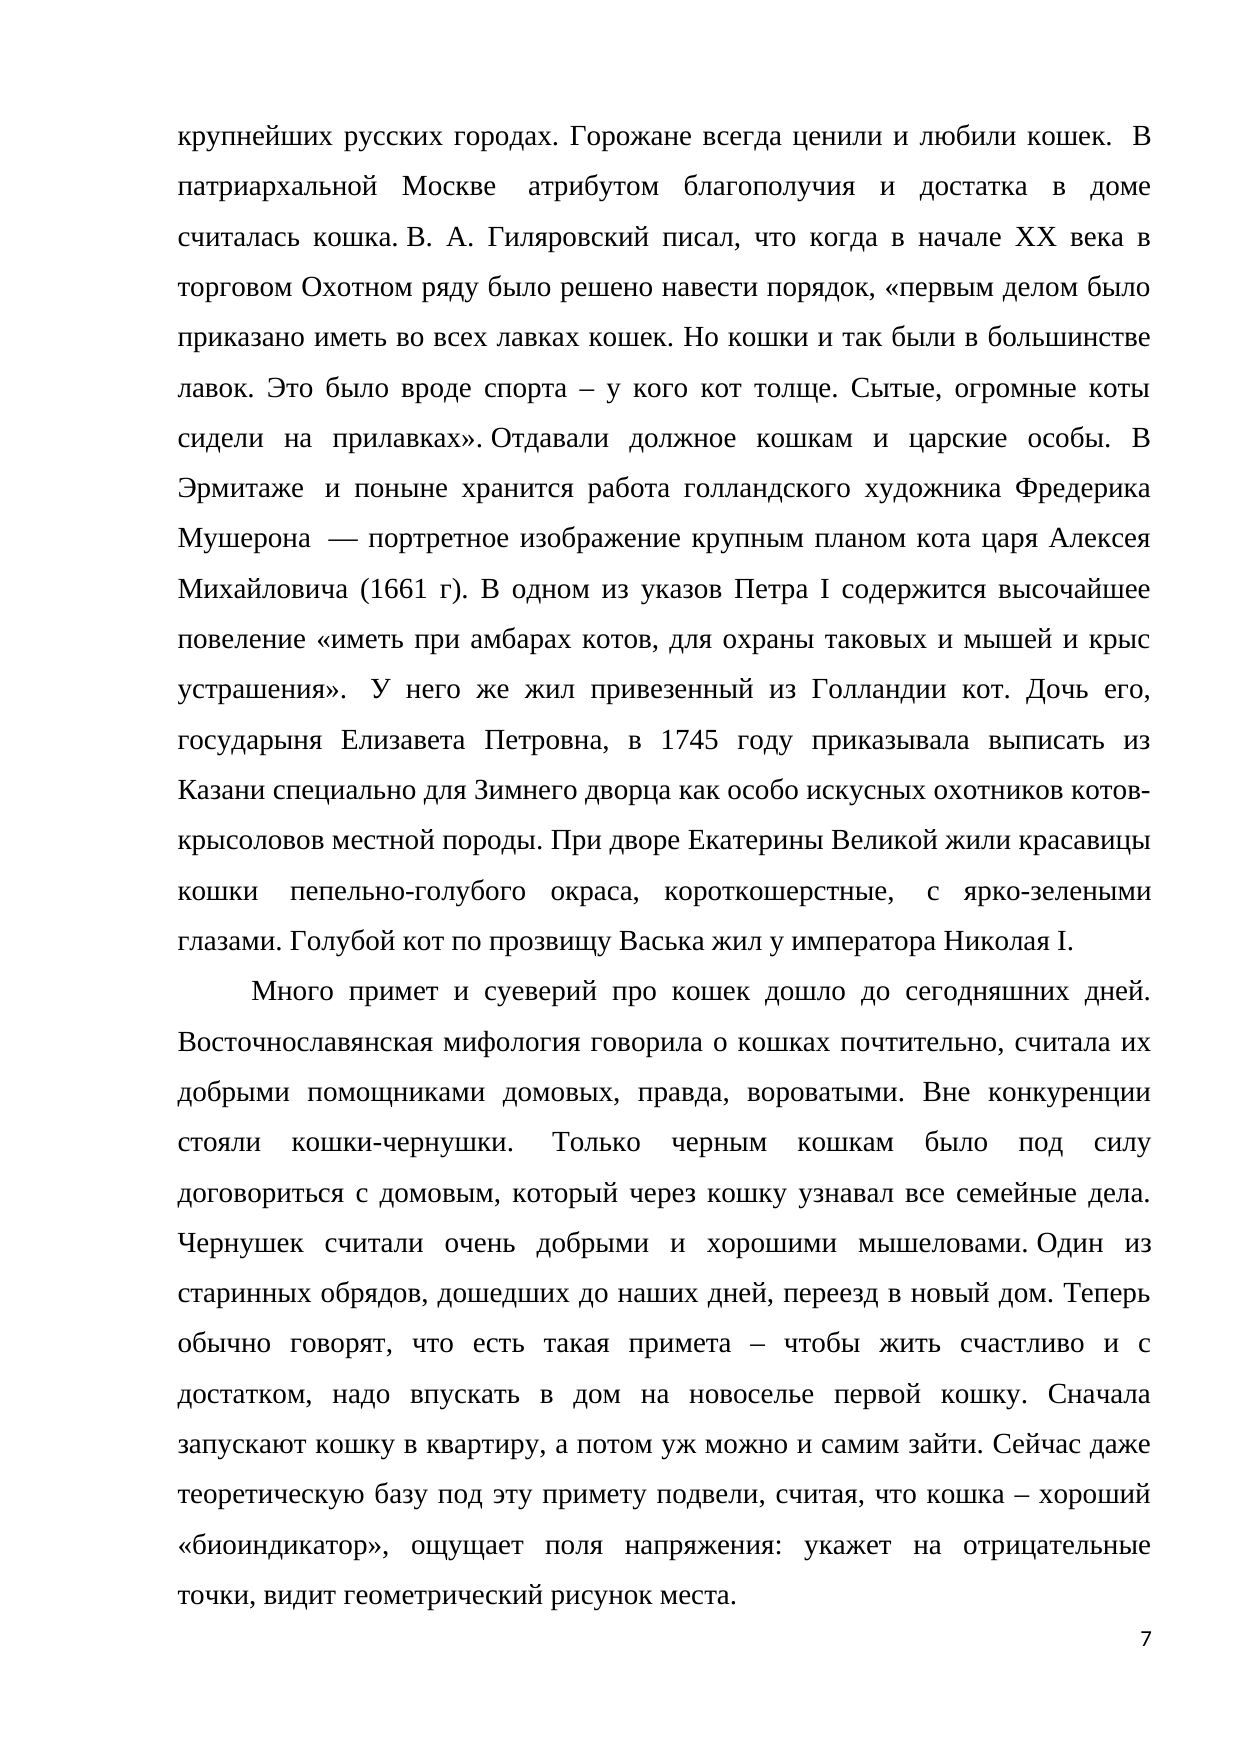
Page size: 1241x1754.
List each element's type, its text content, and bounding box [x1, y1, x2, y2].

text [177, 118, 1152, 957]
text Много примет и суеверий про кошек дошло до сегодняшних дней. Восточнославянская мифология говорила о кошках почтительно, считала их добрыми помощниками домовых, правда, вороватыми. Вне конкуренции стояли кошки-чернушки. Только черным кошкам было под силу договориться с домовым, который через кошку узнавал все семейные дела. Чернушек считали очень добрыми и хорошими мышеловами. Один из старинных обрядов, дошедших до наших дней, переезд в новый дом. Теперь обычно говорят, что есть такая примета – чтобы жить счастливо и с достатком, надо впускать в дом на новоселье первой кошку. Сначала запускают кошку в квартиру, а потом уж можно и самим зайти. Сейчас даже теоретическую базу под эту примету подвели, считая, что кошка – хороший «биоиндикатор», ощущает поля напряжения: укажет на отрицательные точки, видит геометрический рисунок места. [177, 973, 1152, 1611]
